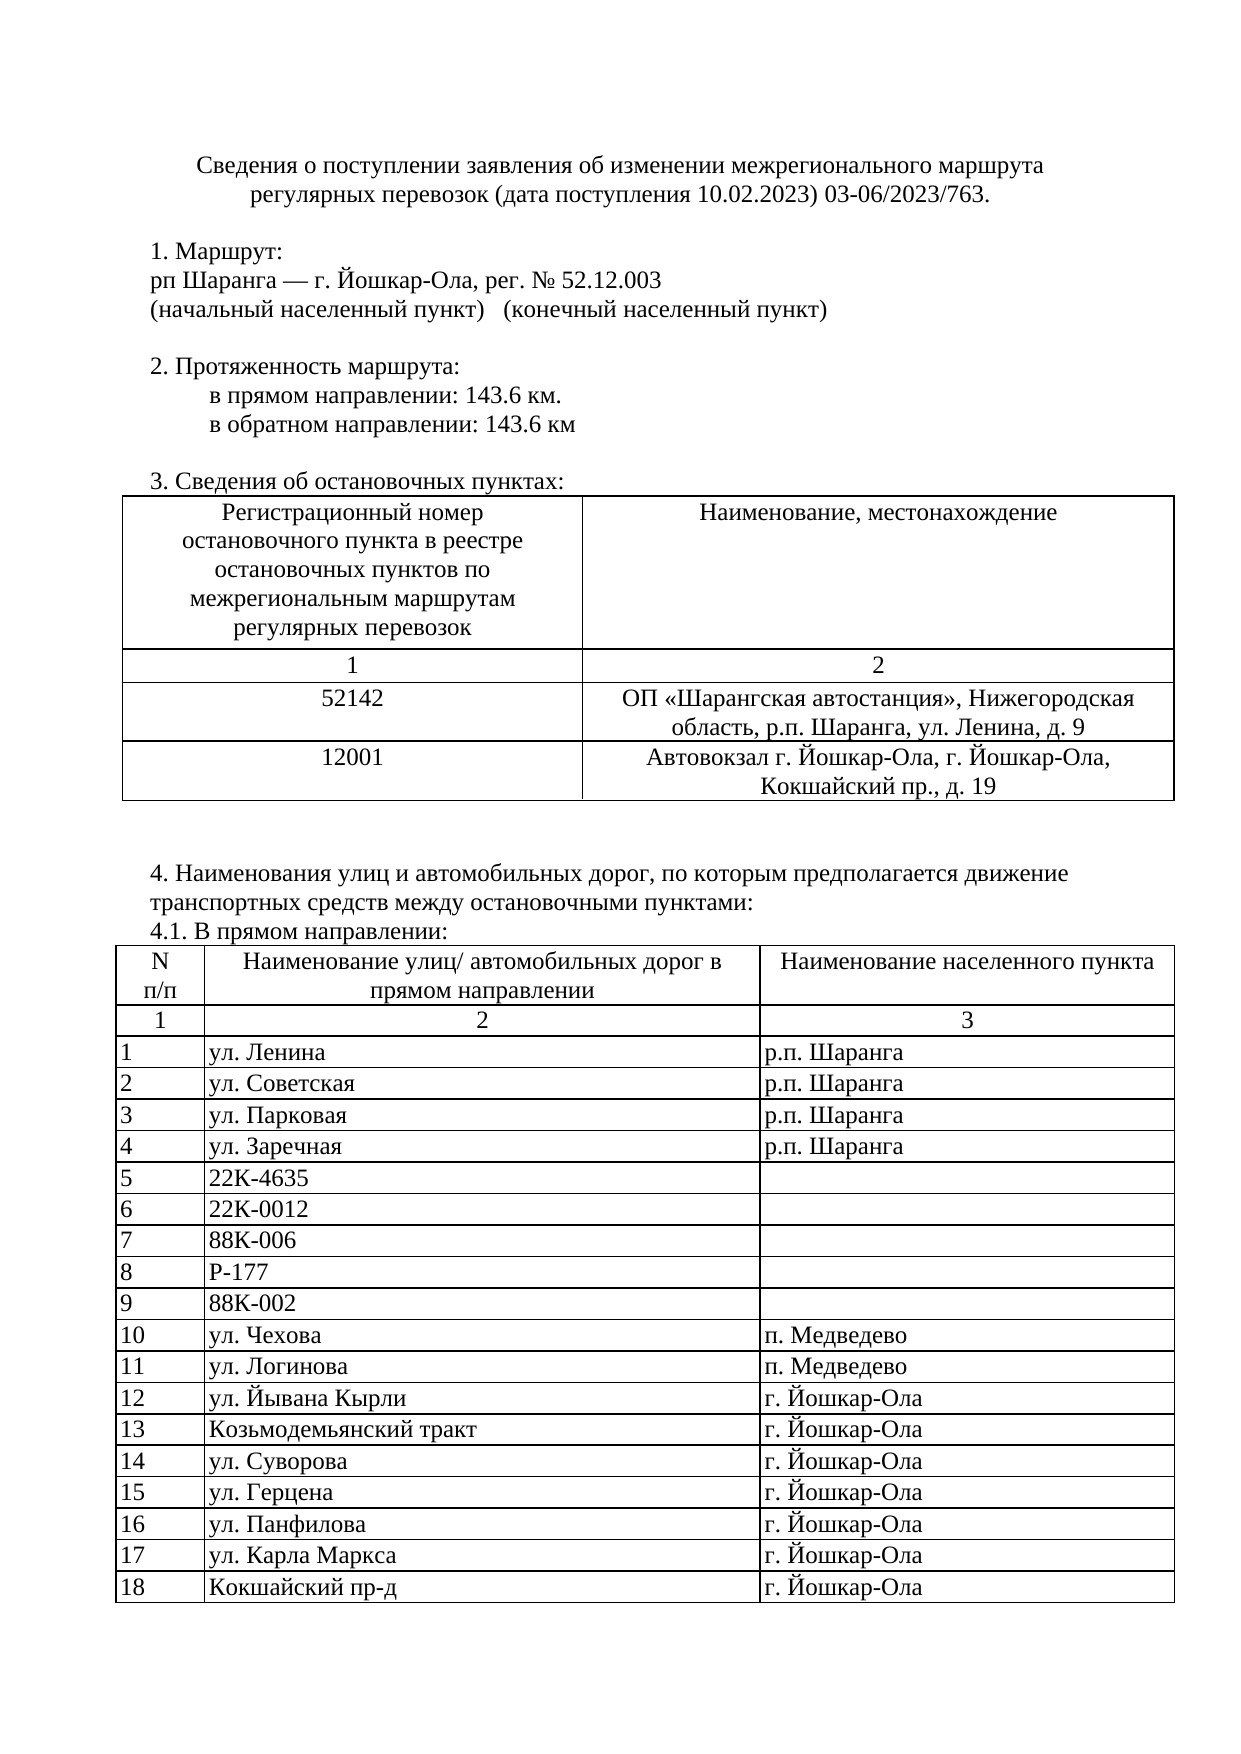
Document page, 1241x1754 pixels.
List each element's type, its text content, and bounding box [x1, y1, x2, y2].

table_cell п. Медведево [761, 1352, 1174, 1381]
table_cell ул. Заречная [205, 1131, 759, 1161]
table_cell р.п. Шаранга [761, 1100, 1174, 1130]
table_cell Кокшайский пр-д [205, 1572, 759, 1602]
table_cell ул. Суворова [205, 1446, 759, 1476]
table_cell 15 [117, 1477, 204, 1507]
table_cell п. Медведево [761, 1320, 1174, 1350]
text 4.1. В прямом направлении: [150, 916, 1090, 945]
table_cell [761, 1257, 1174, 1287]
table_cell 22К-0012 [205, 1194, 759, 1224]
table_cell 3 [761, 1006, 1174, 1035]
table_cell ул. Герцена [205, 1477, 759, 1507]
table_cell 16 [117, 1509, 204, 1539]
table_header Наименование улиц/ автомобильных дорог в прямом направлении [205, 946, 759, 1004]
table_cell 4 [117, 1131, 204, 1161]
table_cell 1 [117, 1037, 204, 1067]
table_cell Автовокзал г. Йошкар-Ола, г. Йошкар-Ола, Кокшайский пр., д. 19 [583, 742, 1173, 799]
table_cell 13 [117, 1415, 204, 1444]
table_cell 2 [117, 1068, 204, 1098]
table_cell ул. Ленина [205, 1037, 759, 1067]
table_cell ул. Панфилова [205, 1509, 759, 1539]
table_cell 12 [117, 1383, 204, 1413]
table_cell ул. Карла Маркса [205, 1540, 759, 1570]
table_cell г. Йошкар-Ола [761, 1572, 1174, 1602]
table_cell 7 [117, 1226, 204, 1256]
table_cell 88К-006 [205, 1226, 759, 1256]
table_cell 11 [117, 1352, 204, 1381]
text в обратном направлении: 143.6 км [150, 409, 1090, 437]
table_cell 12001 [123, 742, 582, 799]
text в прямом направлении: 143.6 км. [150, 380, 1090, 409]
table_cell г. Йошкар-Ола [761, 1509, 1174, 1539]
table_cell 10 [117, 1320, 204, 1350]
table_header Наименование населенного пункта [761, 946, 1174, 1004]
table_cell р.п. Шаранга [761, 1068, 1174, 1098]
table_cell [761, 1289, 1174, 1318]
text 2. Протяженность маршрута: [150, 351, 1090, 380]
table_cell ул. Парковая [205, 1100, 759, 1130]
table_cell 2 [205, 1006, 759, 1035]
table_cell 17 [117, 1540, 204, 1570]
table_cell 3 [117, 1100, 204, 1130]
table_cell 9 [117, 1289, 204, 1318]
text 4. Наименования улиц и автомобильных дорог, по которым предполагается движение транспортных средств между остановочными пунктами: [150, 858, 1090, 916]
text (начальный населенный пункт) (конечный населенный пункт) [150, 294, 1090, 322]
text 3. Сведения об остановочных пунктах: [150, 466, 1090, 495]
text 1. Маршрут: [150, 236, 1090, 265]
table_cell ул. Советская [205, 1068, 759, 1098]
table_cell 22К-4635 [205, 1163, 759, 1193]
table_cell 5 [117, 1163, 204, 1193]
table_cell г. Йошкар-Ола [761, 1415, 1174, 1444]
text Сведения о поступлении заявления об изменении межрегионального маршрута регулярных перевозок (дата поступления 10.02.2023) 03-06/2023/763. [150, 150, 1090, 207]
table_cell Р-177 [205, 1257, 759, 1287]
table_header Регистрационный номер остановочного пункта в реестре остановочных пунктов по межрегиональным маршрутам регулярных перевозок [123, 497, 582, 648]
table_cell г. Йошкар-Ола [761, 1477, 1174, 1507]
table_cell р.п. Шаранга [761, 1131, 1174, 1161]
table_cell Козьмодемьянский тракт [205, 1415, 759, 1444]
table_cell [761, 1194, 1174, 1224]
table_cell 14 [117, 1446, 204, 1476]
table_cell 18 [117, 1572, 204, 1602]
table_header Наименование, местонахождение [583, 497, 1173, 648]
table_cell г. Йошкар-Ола [761, 1446, 1174, 1476]
table_cell ул. Йывана Кырли [205, 1383, 759, 1413]
table_cell г. Йошкар-Ола [761, 1383, 1174, 1413]
table_cell 1 [123, 650, 582, 681]
table_cell г. Йошкар-Ола [761, 1540, 1174, 1570]
table_cell 6 [117, 1194, 204, 1224]
text рп Шаранга — г. Йошкар-Ола, рег. № 52.12.003 [150, 265, 1090, 294]
table_cell ул. Чехова [205, 1320, 759, 1350]
table_cell 52142 [123, 683, 582, 740]
table_cell 1 [117, 1006, 204, 1035]
table_cell 2 [583, 650, 1173, 681]
table_cell [761, 1226, 1174, 1256]
table_cell 8 [117, 1257, 204, 1287]
table_header N п/п [117, 946, 204, 1004]
table_cell [761, 1163, 1174, 1193]
table_cell р.п. Шаранга [761, 1037, 1174, 1067]
table_cell ОП «Шарангская автостанция», Нижегородская область, р.п. Шаранга, ул. Ленина, д. 9 [583, 683, 1173, 740]
table_cell 88К-002 [205, 1289, 759, 1318]
table_cell ул. Логинова [205, 1352, 759, 1381]
